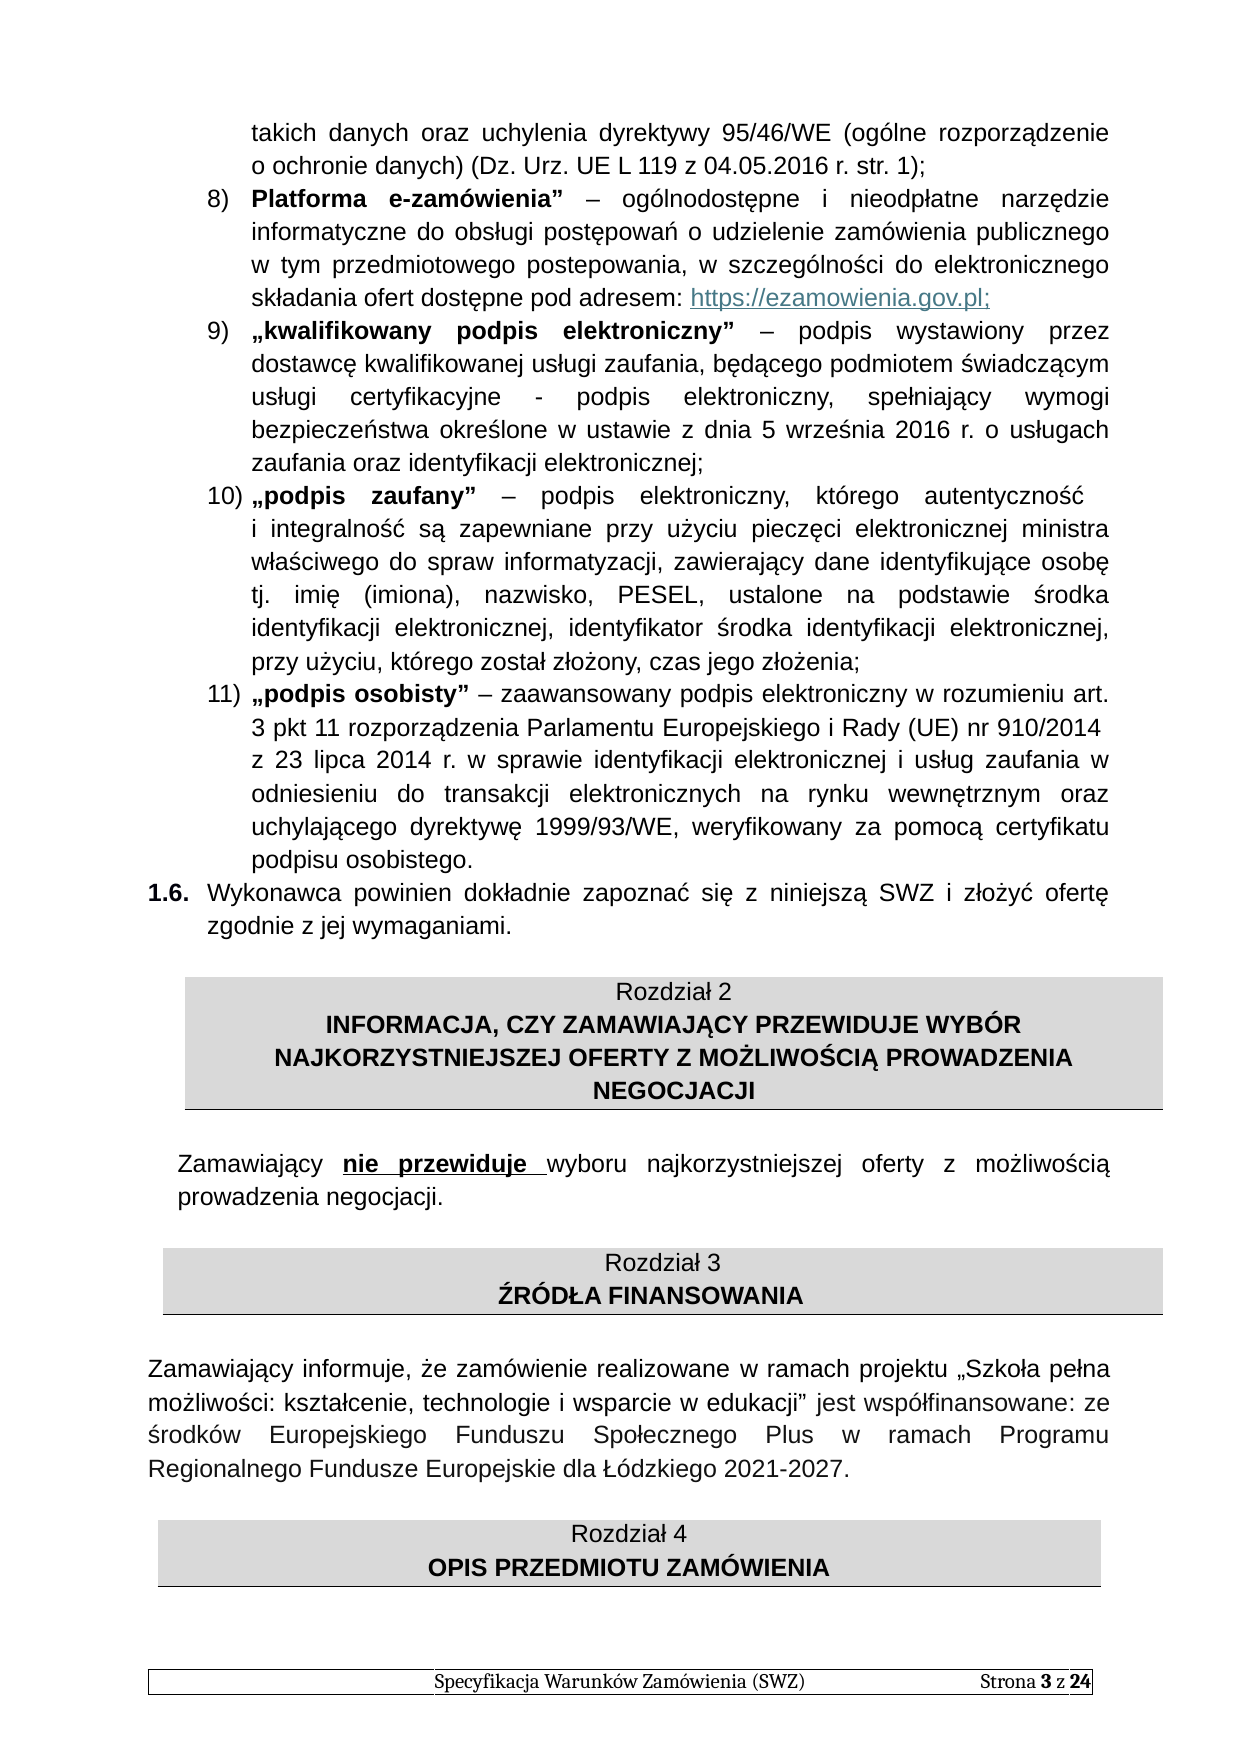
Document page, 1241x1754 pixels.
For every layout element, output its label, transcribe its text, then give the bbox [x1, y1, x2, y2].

list „kwalifikowany podpis elektroniczny” – podpis wystawiony przez dostawcę kwalifikowanej usługi zaufania, będącego podmiotem świadczącym usługi certyfikacyjne - podpis elektroniczny, spełniający wymogi bezpieczeństwa określone w ustawie z dnia 5 września 2016 r. o usługach zaufania oraz identyfikacji elektronicznej; [207, 316, 1110, 477]
list „podpis zaufany” – podpis elektroniczny, którego autentyczność i integralność są zapewniane przy użyciu pieczęci elektronicznej ministra właściwego do spraw informatyzacji, zawierający dane identyfikujące osobę tj. imię (imiona), nazwisko, PESEL, ustalone na podstawie środka identyfikacji elektronicznej, identyfikator środka identyfikacji elektronicznej, przy użyciu, którego został złożony, czas jego złożenia; [207, 481, 1110, 675]
table_header Rozdział 4 OPIS PRZEDMIOTU ZAMÓWIENIA [158, 1520, 1101, 1586]
text Zamawiający nie przewiduje wyboru najkorzystniejszej oferty z możliwością prowadzenia negocjacji. [177, 1149, 1110, 1211]
table_header Rozdział 3 ŹRÓDŁA FINANSOWANIA [163, 1248, 1163, 1314]
table_header Rozdział 2 INFORMACJA, CZY ZAMAWIAJĄCY PRZEWIDUJE WYBÓR NAJKORZYSTNIEJSZEJ OFERTY Z MOŻLIWOŚCIĄ PROWADZENIA NEGOCJACJI [185, 977, 1163, 1109]
list Wykonawca powinien dokładnie zapoznać się z niniejszą SWZ i złożyć ofertę zgodnie z jej wymaganiami. [148, 878, 1110, 939]
list „podpis osobisty” – zaawansowany podpis elektroniczny w rozumieniu art. 3 pkt 11 rozporządzenia Parlamentu Europejskiego i Rady (UE) nr 910/2014 z 23 lipca 2014 r. w sprawie identyfikacji elektronicznej i usług zaufania w odniesieniu do transakcji elektronicznych na rynku wewnętrznym oraz uchylającego dyrektywę 1999/93/WE, weryfikowany za pomocą certyfikatu podpisu osobistego. [207, 679, 1110, 873]
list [207, 118, 1110, 180]
list Platforma e-zamówienia” – ogólnodostępne i nieodpłatne narzędzie informatyczne do obsługi postępowań o udzielenie zamówienia publicznego w tym przedmiotowego postepowania, w szczególności do elektronicznego składania ofert dostępne pod adresem: https://ezamowienia.gov.pl; [207, 184, 1110, 312]
list Zamawiający informuje, że zamówienie realizowane w ramach projektu „Szkoła pełna możliwości: kształcenie, technologie i wsparcie w edukacji” jest współfinansowane: ze środków Europejskiego Funduszu Społecznego Plus w ramach Programu Regionalnego Fundusze Europejskie dla Łódzkiego 2021-2027. [148, 1354, 1110, 1482]
